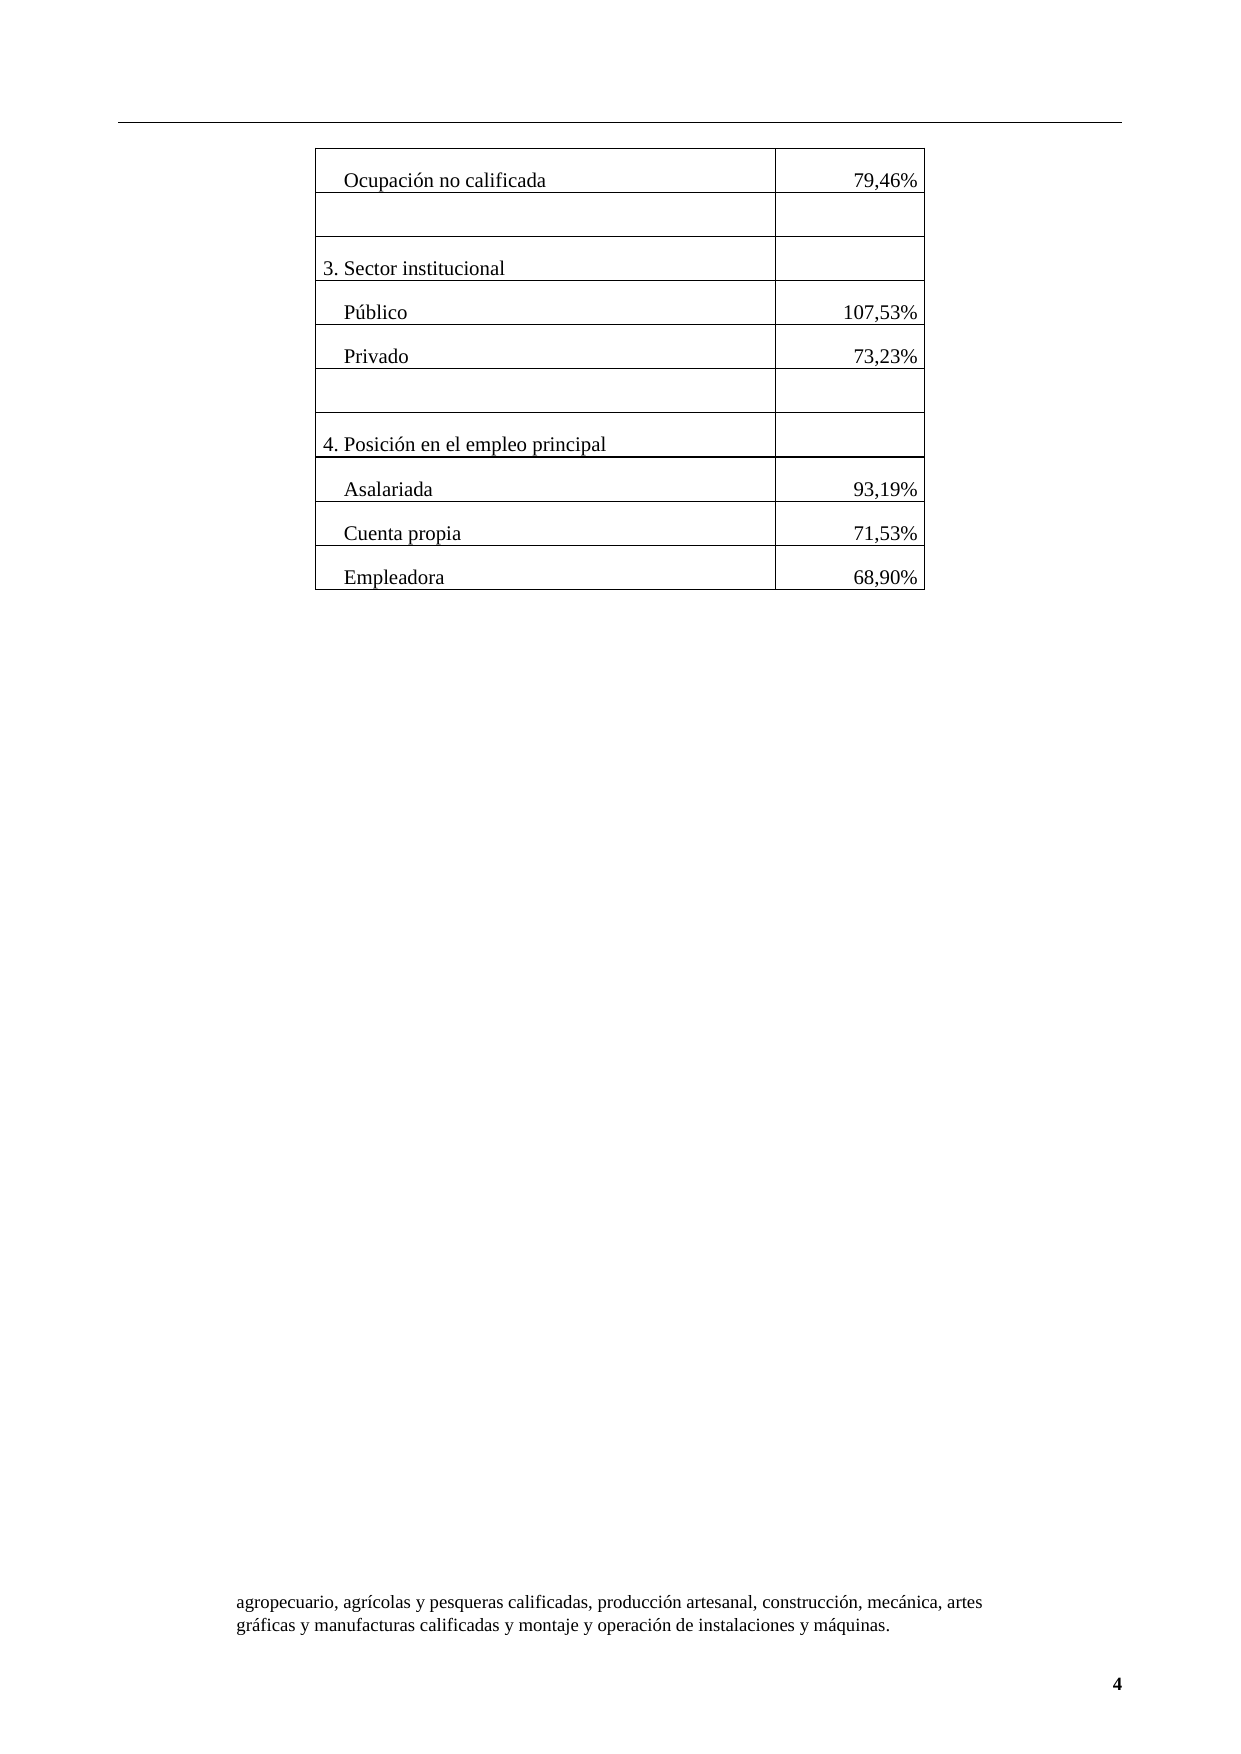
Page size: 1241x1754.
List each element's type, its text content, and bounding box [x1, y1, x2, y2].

table_cell Cuenta propia [316, 502, 775, 544]
table_cell Asalariada [316, 458, 775, 501]
table_cell 71,53% [776, 502, 924, 544]
table_cell [776, 413, 924, 456]
table_cell 79,46% [776, 149, 924, 192]
table_cell Público [316, 281, 775, 324]
table_cell 107,53% [776, 281, 924, 324]
table_cell Ocupación no calificada [316, 149, 775, 192]
table_cell [776, 237, 924, 280]
table_cell [776, 193, 924, 236]
table_cell 4. Posición en el empleo principal [316, 413, 775, 456]
table_cell Empleadora [316, 546, 775, 589]
table_cell 68,90% [776, 546, 924, 589]
table_cell [316, 193, 775, 236]
table_cell [316, 369, 775, 412]
table_cell 3. Sector institucional [316, 237, 775, 280]
table_cell [776, 369, 924, 412]
table_cell 73,23% [776, 325, 924, 368]
table_cell 93,19% [776, 458, 924, 501]
table_cell Privado [316, 325, 775, 368]
